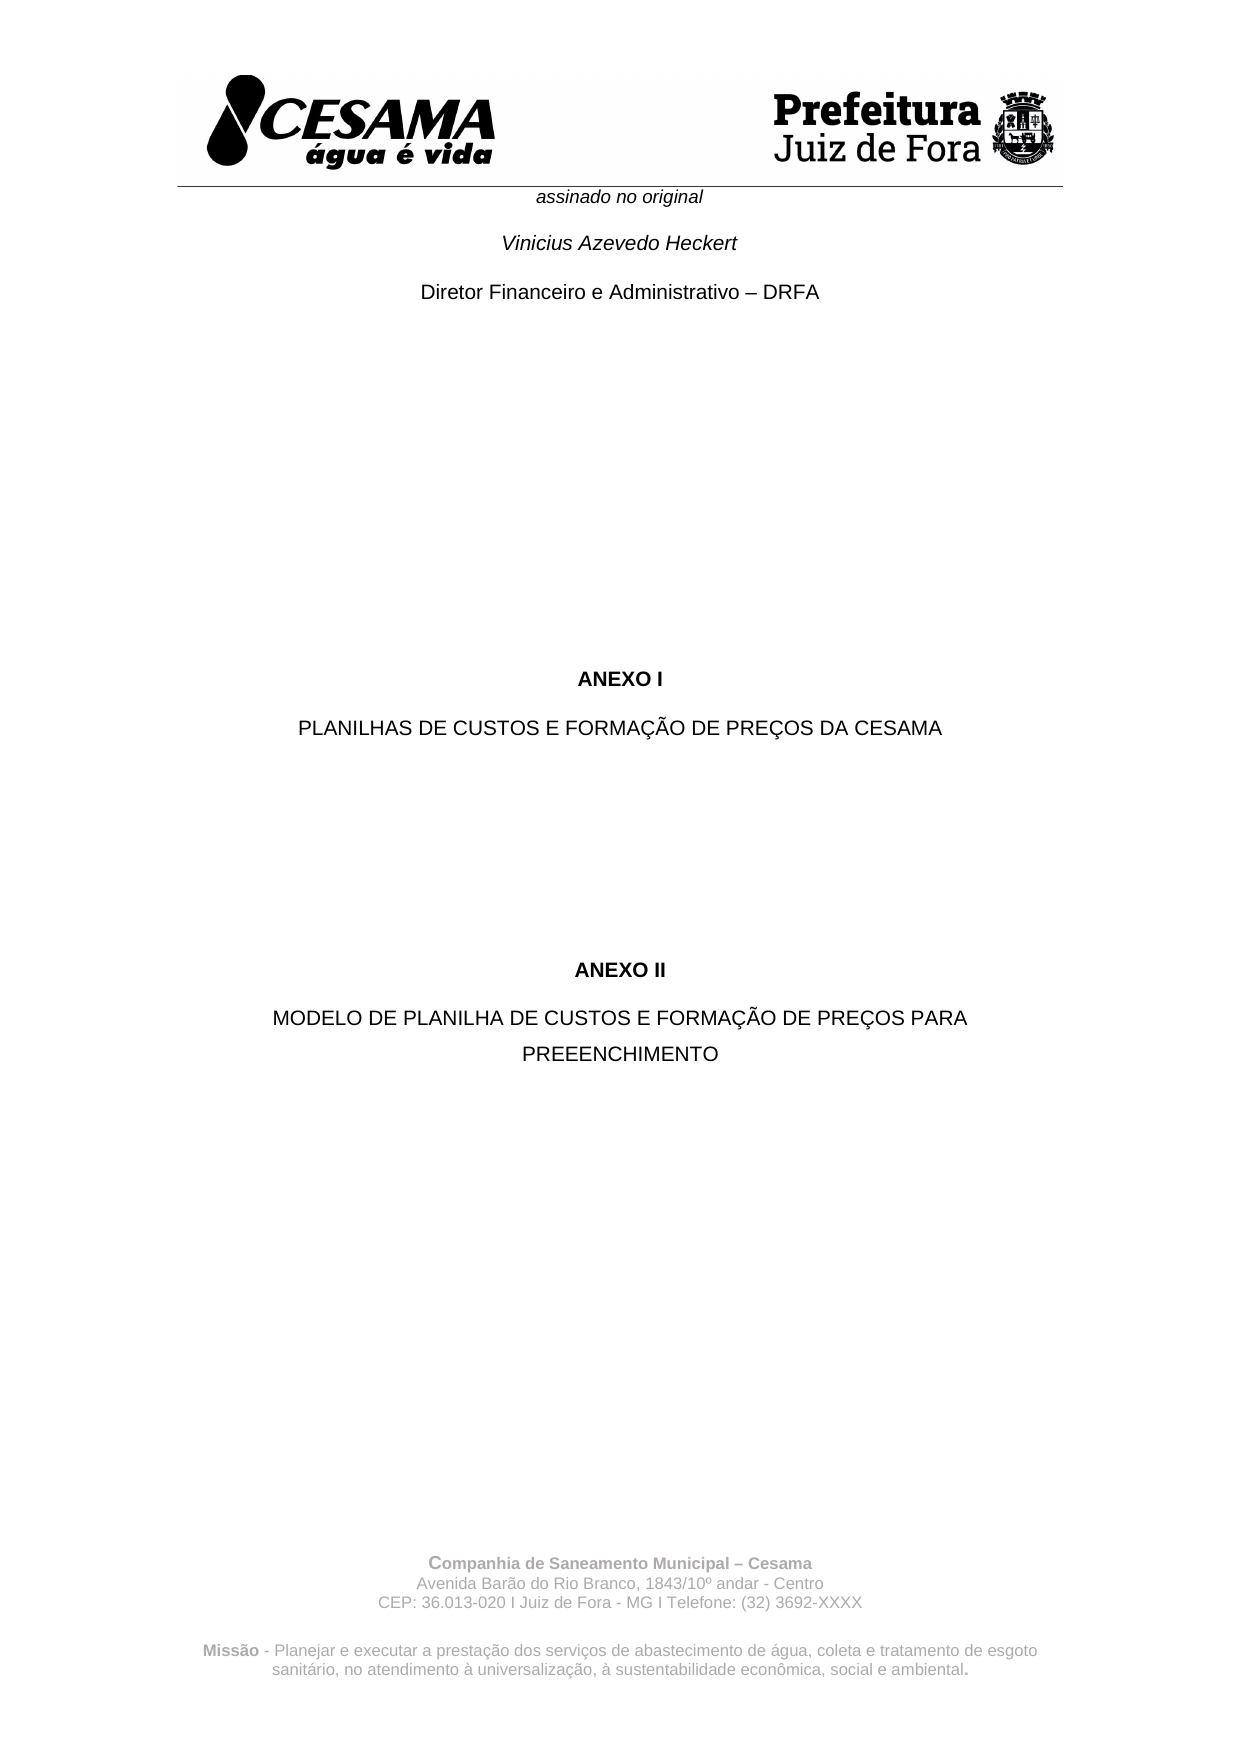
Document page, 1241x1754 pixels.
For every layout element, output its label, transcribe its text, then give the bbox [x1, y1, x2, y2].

text ANEXO II [177, 958, 1063, 982]
text assinado no original [177, 187, 1063, 208]
text PLANILHAS DE CUSTOS E FORMAÇÃO DE PREÇOS DA CESAMA [177, 715, 1063, 739]
text Diretor Financeiro e Administrativo – DRFA [177, 279, 1063, 303]
text Vinicius Azevedo Heckert [177, 231, 1063, 255]
picture [177, 75, 1063, 187]
text ANEXO I [177, 667, 1063, 691]
text MODELO DE PLANILHA DE CUSTOS E FORMAÇÃO DE PREÇOS PARA PREEENCHIMENTO [177, 1006, 1063, 1066]
